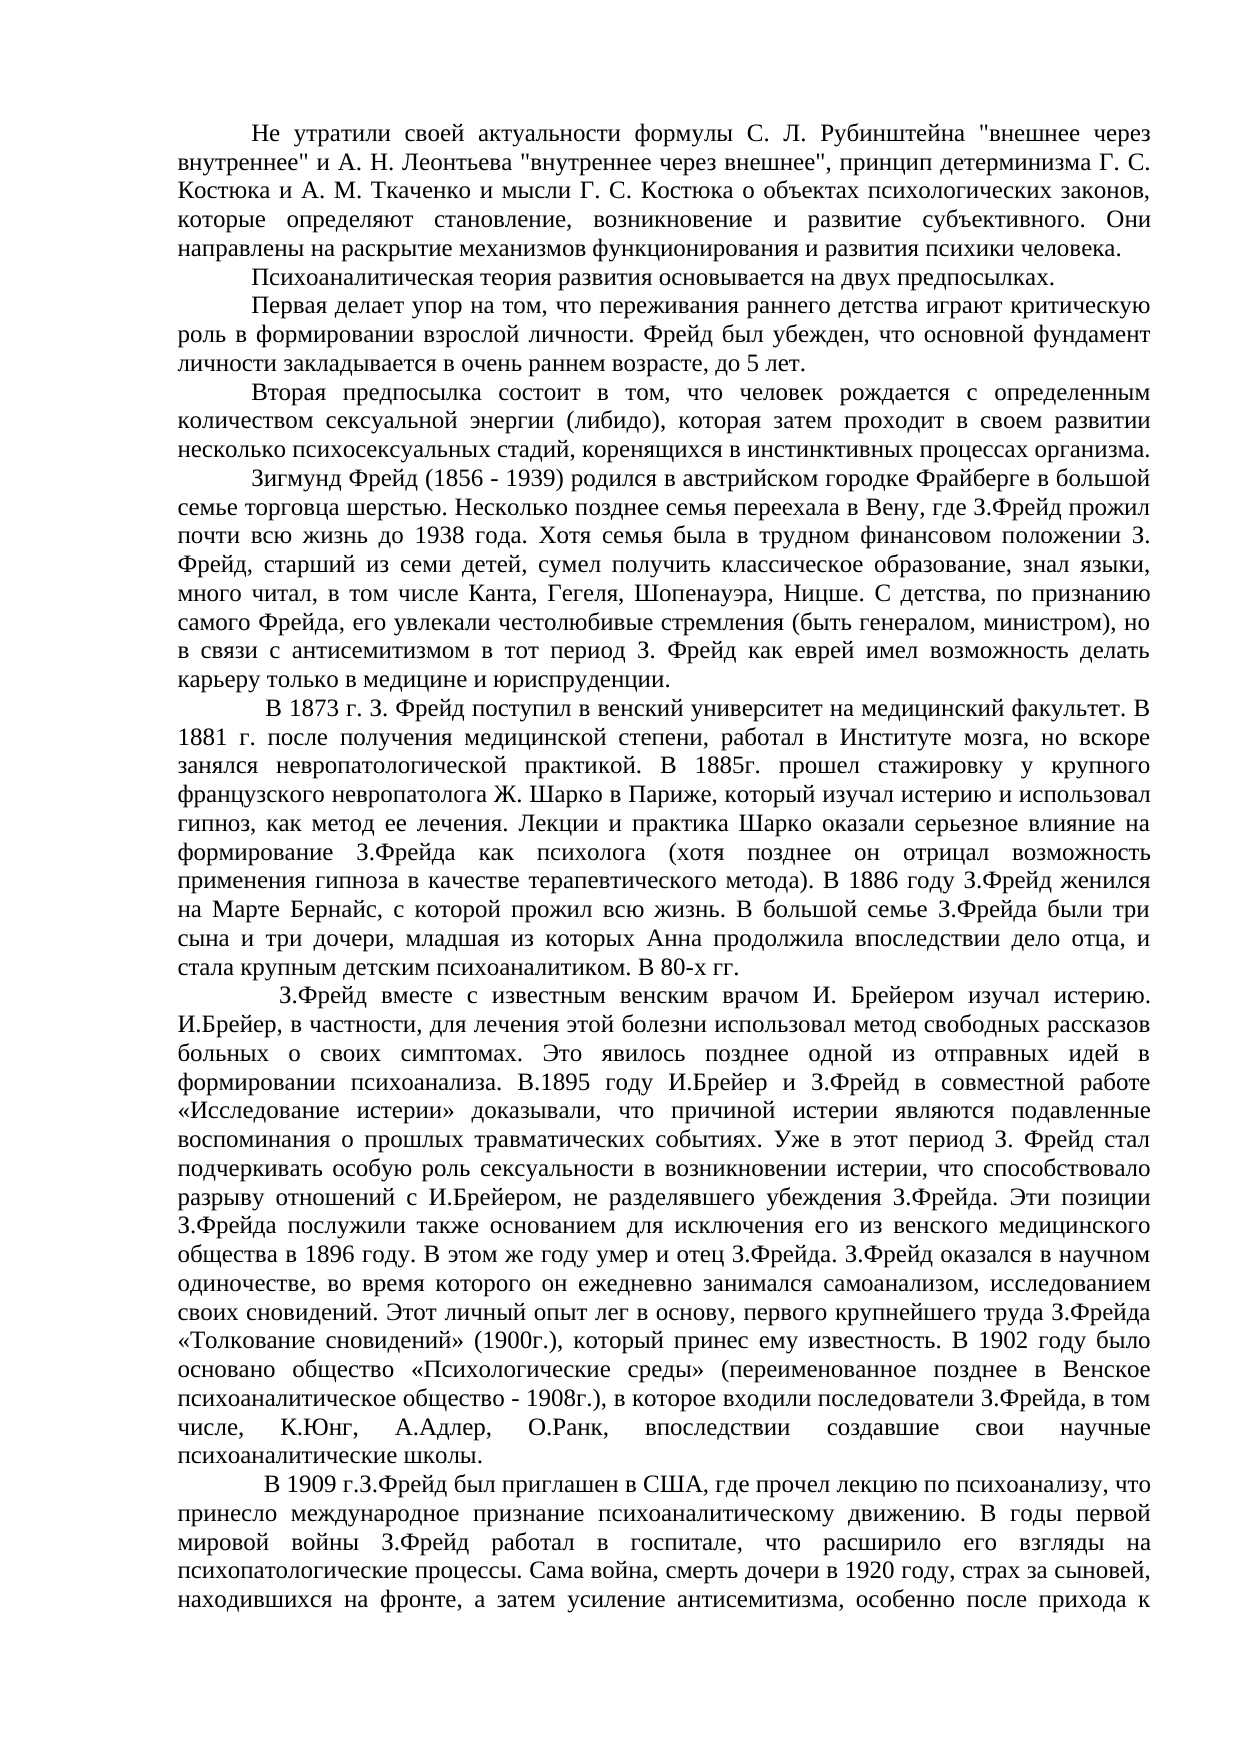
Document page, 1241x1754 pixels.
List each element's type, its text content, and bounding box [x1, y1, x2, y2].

text Первая делает упор на том, что переживания раннего детства играют критическую роль в формировании взрослой личности. Фрейд был убежден, что основной фундамент личности закладывается в очень раннем возрасте, до 5 лет. [177, 291, 1152, 377]
text В 1873 г. З. Фрейд поступил в венский университет на медицинский факультет. В 1881 г. после получения медицинской степени, работал в Институте мозга, но вскоре занялся невропатологической практикой. В 1885г. прошел стажировку у крупного французского невропатолога Ж. Шарко в Париже, который изучал истерию и использовал гипноз, как метод ее лечения. Лекции и практика Шарко оказали серьезное влияние на формирование З.Фрейда как психолога (хотя позднее он отрицал возможность применения гипноза в качестве терапевтического метода). В 1886 году З.Фрейд женился на Марте Бернайс, с которой прожил всю жизнь. В большой семье З.Фрейда были три сына и три дочери, младшая из которых Анна продолжила впоследствии дело отца, и стала крупным детским психоаналитиком. В 80-х гг. [177, 693, 1152, 981]
text Не утратили своей актуальности формулы С. Л. Рубинштейна "внешнее через внутреннее" и А. Н. Леонтьева "внутреннее через внешнее", принцип детерминизма Г. С. Костюка и А. М. Ткаченко и мысли Г. С. Костюка о объектах психологических законов, которые определяют становление, возникновение и развитие субъективного. Они направлены на раскрытие механизмов функционирования и развития психики человека. [177, 118, 1152, 262]
text З.Фрейд вместе с известным венским врачом И. Брейером изучал истерию. И.Брейер, в частности, для лечения этой болезни использовал метод свободных рассказов больных о своих симптомах. Это явилось позднее одной из отправных идей в формировании психоанализа. В.1895 году И.Брейер и З.Фрейд в совместной работе «Исследование истерии» доказывали, что причиной истерии являются подавленные воспоминания о прошлых травматических событиях. Уже в этот период З. Фрейд стал подчеркивать особую роль сексуальности в возникновении истерии, что способствовало разрыву отношений с И.Брейером, не разделявшего убеждения З.Фрейда. Эти позиции З.Фрейда послужили также основанием для исключения его из венского медицинского общества в 1896 году. В этом же году умер и отец З.Фрейда. З.Фрейд оказался в научном одиночестве, во время которого он ежедневно занимался самоанализом, исследованием своих сновидений. Этот личный опыт лег в основу, первого крупнейшего труда З.Фрейда «Толкование сновидений» (1900г.), который принес ему известность. В 1902 году было основано общество «Психологические среды» (переименованное позднее в Венское психоаналитическое общество - 1908г.), в которое входили последователи З.Фрейда, в том числе, К.Юнг, А.Адлер, О.Ранк, впоследствии создавшие свои научные психоаналитические школы. [177, 981, 1152, 1469]
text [177, 1469, 1152, 1613]
text Вторая предпосылка состоит в том, что человек рождается с определенным количеством сексуальной энергии (либидо), которая затем проходит в своем развитии несколько психосексуальных стадий, коренящихся в инстинктивных процессах организма. [177, 377, 1152, 463]
text Психоаналитическая теория развития основывается на двух предпосылках. [177, 262, 1152, 291]
text Зигмунд Фрейд (1856 - 1939) родился в австрийском городке Фрайберге в большой семье торговца шерстью. Несколько позднее семья переехала в Вену, где З.Фрейд прожил почти всю жизнь до 1938 года. Хотя семья была в трудном финансовом положении З. Фрейд, старший из семи детей, сумел получить классическое образование, знал языки, много читал, в том числе Канта, Гегеля, Шопенауэра, Ницше. С детства, по признанию самого Фрейда, его увлекали честолюбивые стремления (быть генералом, министром), но в связи с антисемитизмом в тот период З. Фрейд как еврей имел возможность делать карьеру только в медицине и юриспруденции. [177, 463, 1152, 693]
